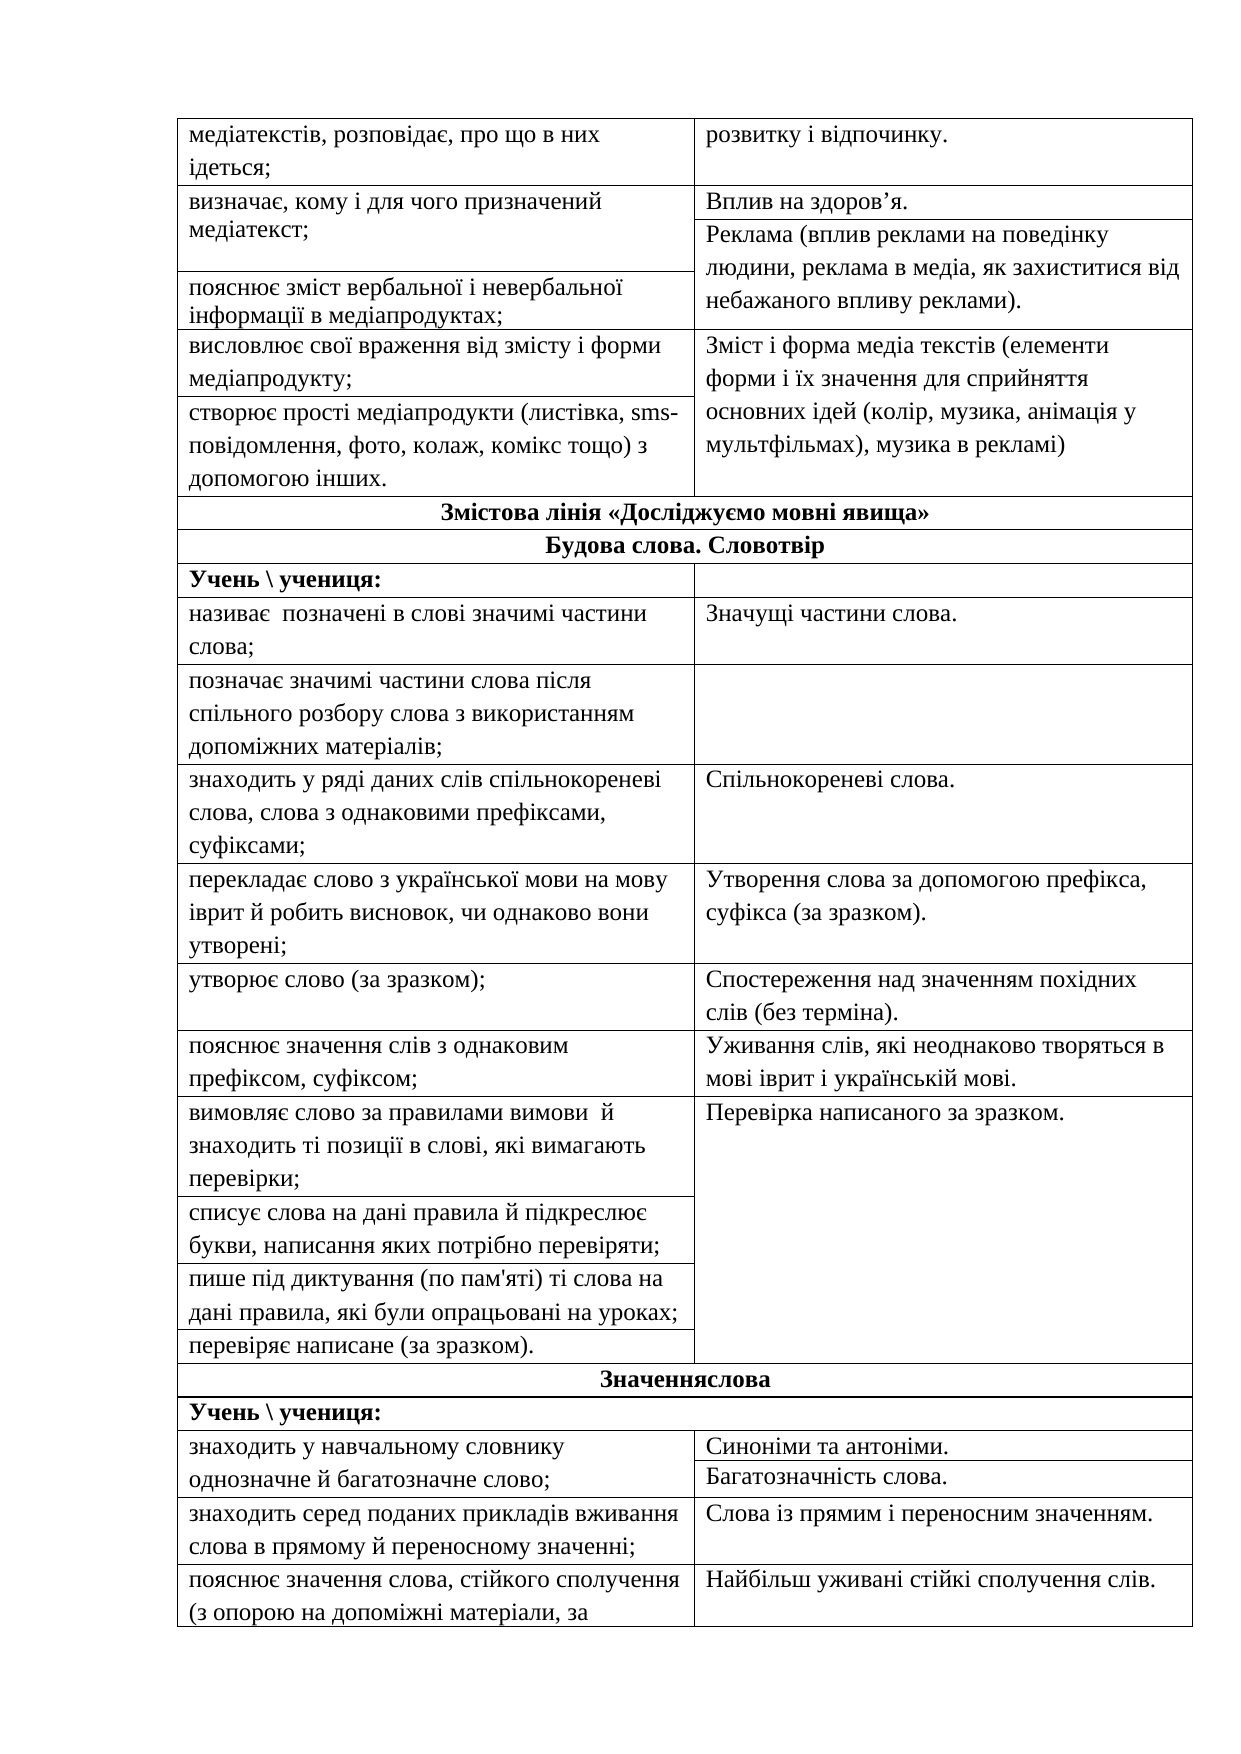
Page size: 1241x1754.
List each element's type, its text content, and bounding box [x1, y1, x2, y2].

table_cell Багатозначність слова. [695, 1461, 1192, 1497]
table_cell Слова із прямим і переносним значенням. [695, 1498, 1192, 1563]
table_cell позначає значимі частини слова після спільного розбору слова з використанням допоміжних матеріалів; [178, 665, 694, 763]
table_cell створює прості медіапродукти (листівка, sms-повідомлення, фото, колаж, комікс тощо) з допомогою інших. [178, 397, 694, 496]
table_cell Вплив на здоров’я. [695, 186, 1192, 218]
table_cell висловлює свої враження від змісту і форми медіапродукту; [178, 330, 694, 396]
table_cell знаходить серед поданих прикладів вживання слова в прямому й переносному значенні; [178, 1498, 694, 1563]
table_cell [695, 1565, 1192, 1626]
table_cell пояснює зміст вербальної і невербальної інформації в медіапродуктах; [178, 272, 694, 329]
table_cell пише під диктування (по пам'яті) ті слова на дані правила, які були опрацьовані на уроках; [178, 1264, 694, 1329]
table_cell Значущі частини слова. [695, 598, 1192, 664]
table_cell знаходить у ряді даних слів спільнокореневі слова, слова з однаковими префіксами, суфіксами; [178, 765, 694, 863]
table_cell пояснює значення слів з однаковим префіксом, суфіксом; [178, 1031, 694, 1096]
table_cell знаходить у навчальному словнику однозначне й багатозначне слово; [178, 1431, 694, 1497]
table_cell [695, 564, 1192, 597]
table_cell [695, 119, 1192, 185]
table_cell Спостереження над значенням похідних слів (без терміна). [695, 964, 1192, 1029]
table_cell Уживання слів, які неоднаково творяться в мові іврит і українській мові. [695, 1031, 1192, 1096]
table_cell Змістова лінія «Досліджуємо мовні явища» [178, 497, 1192, 529]
table_cell Синоніми та антоніми. [695, 1431, 1192, 1460]
table_cell визначає, кому і для чого призначений медіатекст; [178, 186, 694, 271]
table_cell Значенняслова [178, 1364, 1192, 1396]
table_cell перекладає слово з української мови на мову іврит й робить висновок, чи однаково вони утворені; [178, 864, 694, 963]
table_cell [178, 119, 694, 185]
table_cell Реклама (вплив реклами на поведінку людини, реклама в медіа, як захиститися від небажаного впливу реклами). [695, 220, 1192, 329]
table_cell Зміст і форма медіа текстів (елементи форми і їх значення для сприйняття основних ідей (колір, музика, анімація у мультфільмах), музика в рекламі) [695, 330, 1192, 496]
table_cell Спільнокореневі слова. [695, 765, 1192, 863]
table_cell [178, 1565, 694, 1626]
table_cell вимовляє слово за правилами вимови й знаходить ті позиції в слові, які вимагають перевірки; [178, 1097, 694, 1196]
table_cell [695, 665, 1192, 763]
table_cell Перевірка написаного за зразком. [695, 1097, 1192, 1363]
table_cell списує слова на дані правила й підкреслює букви, написання яких потрібно перевіряти; [178, 1197, 694, 1262]
table_cell називає позначені в слові значимі частини слова; [178, 598, 694, 664]
table_cell Будова слова. Словотвір [178, 530, 1192, 563]
table_cell Учень \ учениця: [178, 1398, 1192, 1430]
table_cell Утворення слова за допомогою префікса, суфікса (за зразком). [695, 864, 1192, 963]
table_cell Учень \ учениця: [178, 564, 694, 597]
table_cell перевіряє написане (за зразком). [178, 1330, 694, 1363]
table_cell утворює слово (за зразком); [178, 964, 694, 1029]
